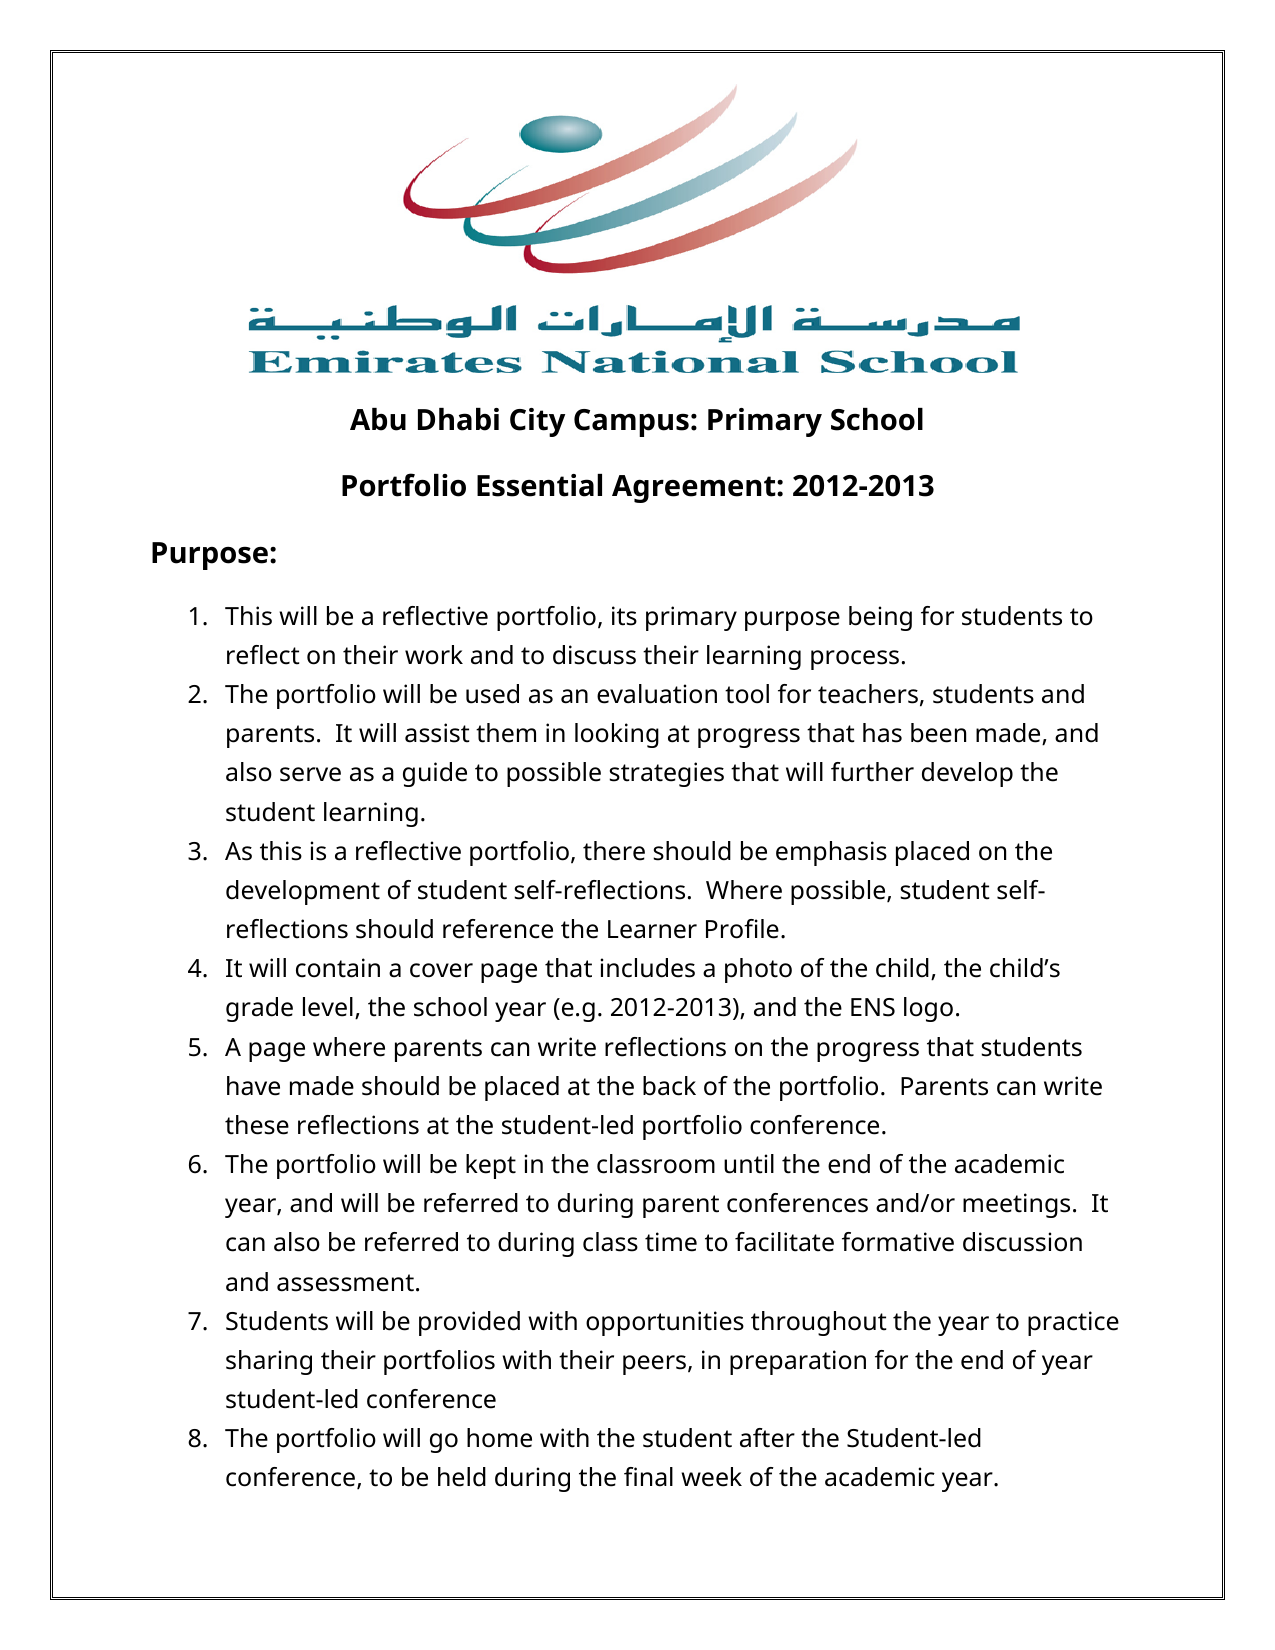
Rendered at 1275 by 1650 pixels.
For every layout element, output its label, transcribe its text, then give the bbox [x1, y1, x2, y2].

picture [248, 84, 1020, 373]
list A page where parents can write reflections on the progress that students have made should be placed at the back of the portfolio. Parents can write these reflections at the student-led portfolio conference. [187, 1029, 1125, 1142]
list The portfolio will be used as an evaluation tool for teachers, students and parents. It will assist them in looking at progress that has been made, and also serve as a guide to possible strategies that will further develop the student learning. [187, 677, 1125, 828]
list The portfolio will go home with the student after the Student-led conference, to be held during the final week of the academic year. [187, 1421, 1125, 1494]
text Abu Dhabi City Campus: Primary School [150, 399, 1125, 439]
list It will contain a cover page that includes a photo of the child, the child’s grade level, the school year (e.g. 2012-2013), and the ENS logo. [187, 951, 1125, 1024]
list Students will be provided with opportunities throughout the year to practice sharing their portfolios with their peers, in preparation for the end of year student-led conference [187, 1303, 1125, 1416]
text Purpose: [150, 532, 1125, 572]
list As this is a reflective portfolio, there should be emphasis placed on the development of student self-reflections. Where possible, student self-reflections should reference the Learner Profile. [187, 833, 1125, 946]
list This will be a reflective portfolio, its primary purpose being for students to reflect on their work and to discuss their learning process. [187, 598, 1125, 672]
list The portfolio will be kept in the classroom until the end of the academic year, and will be referred to during parent conferences and/or meetings. It can also be referred to during class time to facilitate formative discussion and assessment. [187, 1147, 1125, 1298]
text Portfolio Essential Agreement: 2012-2013 [150, 465, 1125, 505]
